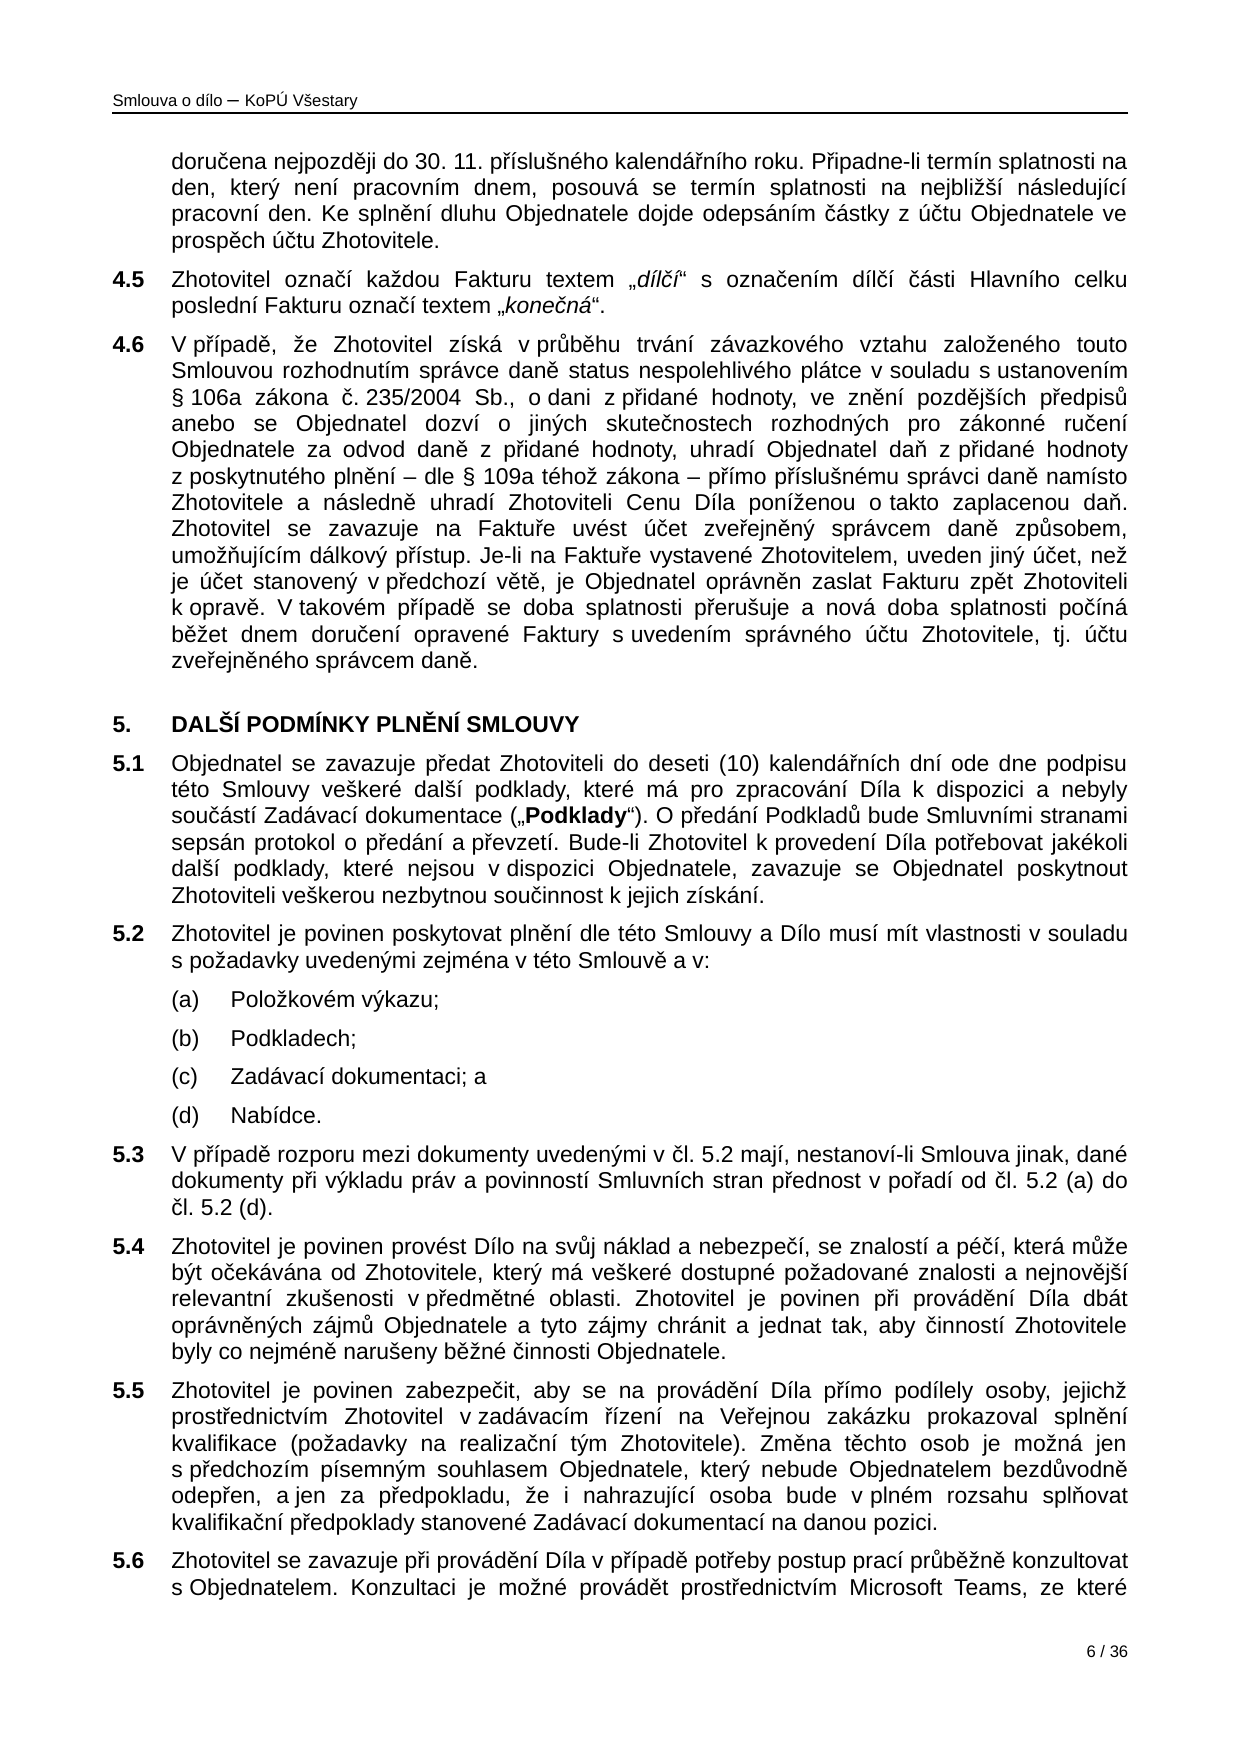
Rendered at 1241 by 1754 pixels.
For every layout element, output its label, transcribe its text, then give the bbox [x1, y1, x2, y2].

text V případě rozporu mezi dokumenty uvedenými v čl. 5.2 mají, nestanoví-li Smlouva jinak, dané dokumenty při výkladu práv a povinností Smluvních stran přednost v pořadí od čl. 5.2 (a) do čl. 5.2 (d). [112, 1141, 1128, 1220]
list Nabídce. [171, 1102, 1128, 1128]
list Zadávací dokumentaci; a [171, 1063, 1128, 1090]
text Zhotovitel je povinen provést Dílo na svůj náklad a nebezpečí, se znalostí a péčí, která může být očekávána od Zhotovitele, který má veškeré dostupné požadované znalosti a nejnovější relevantní zkušenosti v předmětné oblasti. Zhotovitel je povinen při provádění Díla dbát oprávněných zájmů Objednatele a tyto zájmy chránit a jednat tak, aby činností Zhotovitele byly co nejméně narušeny běžné činnosti Objednatele. [112, 1233, 1128, 1364]
text Další podmínky Plnění smlouvy [112, 711, 1128, 737]
text V případě, že Zhotovitel získá v průběhu trvání závazkového vztahu založeného touto Smlouvou rozhodnutím správce daně status nespolehlivého plátce v souladu s ustanovením § 106a zákona č. 235/2004 Sb., o dani z přidané hodnoty, ve znění pozdějších předpisů anebo se Objednatel dozví o jiných skutečnostech rozhodných pro zákonné ručení Objednatele za odvod daně z přidané hodnoty, uhradí Objednatel daň z přidané hodnoty z poskytnutého plnění – dle § 109a téhož zákona – přímo příslušnému správci daně namísto Zhotovitele a následně uhradí Zhotoviteli Cenu Díla poníženou o takto zaplacenou daň. Zhotovitel se zavazuje na Faktuře uvést účet zveřejněný správcem daně způsobem, umožňujícím dálkový přístup. Je-li na Faktuře vystavené Zhotovitelem, uveden jiný účet, než je účet stanovený v předchozí větě, je Objednatel oprávněn zaslat Fakturu zpět Zhotoviteli k opravě. V takovém případě se doba splatnosti přerušuje a nová doba splatnosti počíná běžet dnem doručení opravené Faktury s uvedením správného účtu Zhotovitele, tj. účtu zveřejněného správcem daně. [112, 331, 1128, 673]
list Položkovém výkazu; [171, 986, 1128, 1012]
list Podkladech; [171, 1024, 1128, 1051]
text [112, 1547, 1128, 1600]
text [112, 148, 1128, 253]
text Objednatel se zavazuje předat Zhotoviteli do deseti (10) kalendářních dní ode dne podpisu této Smlouvy veškeré další podklady, které má pro zpracování Díla k dispozici a nebyly součástí Zadávací dokumentace („Podklady“). O předání Podkladů bude Smluvními stranami sepsán protokol o předání a převzetí. Bude-li Zhotovitel k provedení Díla potřebovat jakékoli další podklady, které nejsou v dispozici Objednatele, zavazuje se Objednatel poskytnout Zhotoviteli veškerou nezbytnou součinnost k jejich získání. [112, 750, 1128, 908]
text Zhotovitel označí každou Fakturu textem „dílčí“ s označením dílčí části Hlavního celku poslední Fakturu označí textem „konečná“. [112, 266, 1128, 318]
text Zhotovitel je povinen zabezpečit, aby se na provádění Díla přímo podílely osoby, jejichž prostřednictvím Zhotovitel v zadávacím řízení na Veřejnou zakázku prokazoval splnění kvalifikace (požadavky na realizační tým Zhotovitele). Změna těchto osob je možná jen s předchozím písemným souhlasem Objednatele, který nebude Objednatelem bezdůvodně odepřen, a jen za předpokladu, že i nahrazující osoba bude v plném rozsahu splňovat kvalifikační předpoklady stanovené Zadávací dokumentací na danou pozici. [112, 1377, 1128, 1535]
text Zhotovitel je povinen poskytovat plnění dle této Smlouvy a Dílo musí mít vlastnosti v souladu s požadavky uvedenými zejména v této Smlouvě a v: [112, 920, 1128, 973]
